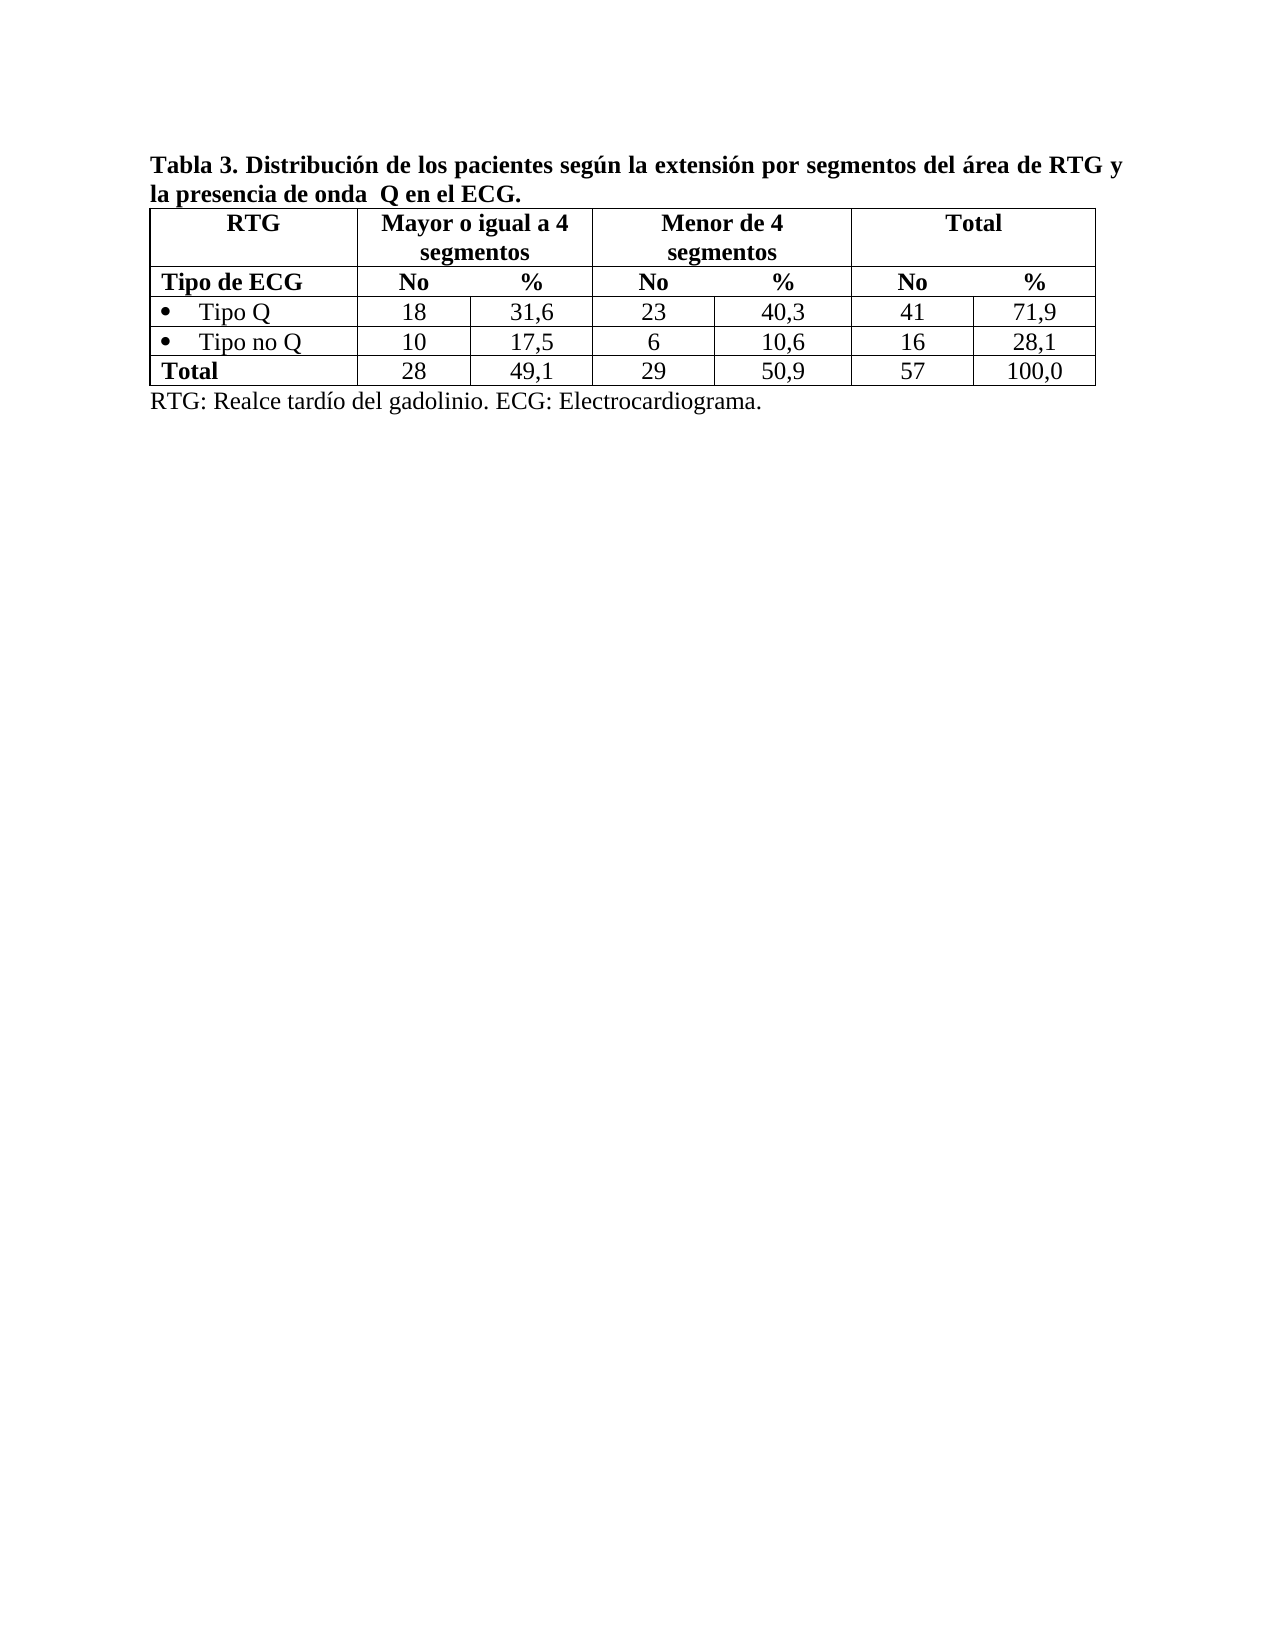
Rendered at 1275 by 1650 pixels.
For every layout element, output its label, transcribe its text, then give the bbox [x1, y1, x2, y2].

table_cell 71,9 [974, 297, 1095, 326]
table_cell 40,3 [715, 297, 851, 326]
table_cell 17,5 [471, 327, 592, 355]
table_cell 28 [358, 356, 470, 385]
table_cell 31,6 [471, 297, 592, 326]
table_cell 10,6 [715, 327, 851, 355]
table_cell 50,9 [715, 356, 851, 385]
table_header Menor de 4 segmentos [593, 209, 851, 266]
table_cell 100,0 [974, 356, 1095, 385]
table_cell % [471, 267, 592, 296]
table_cell 29 [593, 356, 714, 385]
table_cell Tipo no Q [151, 327, 357, 355]
table_cell 6 [593, 327, 714, 355]
table_cell 18 [358, 297, 470, 326]
table_header Total [852, 209, 1095, 266]
table_cell 41 [852, 297, 973, 326]
table_cell % [974, 267, 1095, 296]
table_cell Tipo de ECG [151, 267, 357, 296]
text RTG: Realce tardío del gadolinio. ECG: Electrocardiograma. [150, 386, 1125, 415]
table_header RTG [151, 209, 357, 266]
table_cell 28,1 [974, 327, 1095, 355]
table_cell % [714, 267, 851, 296]
table_cell 57 [852, 356, 973, 385]
table_cell No [593, 267, 714, 296]
table_cell Tipo Q [151, 297, 357, 326]
table_cell No [358, 267, 471, 296]
table_cell Total [151, 356, 357, 385]
table_cell No [852, 267, 973, 296]
text Tabla 3. Distribución de los pacientes según la extensión por segmentos del área de RTG y la presencia de onda Q en el ECG. [150, 150, 1125, 207]
table_header Mayor o igual a 4 segmentos [358, 209, 592, 266]
table_cell 49,1 [471, 356, 592, 385]
table_cell 16 [852, 327, 973, 355]
table_cell 23 [593, 297, 714, 326]
table_cell 10 [358, 327, 470, 355]
